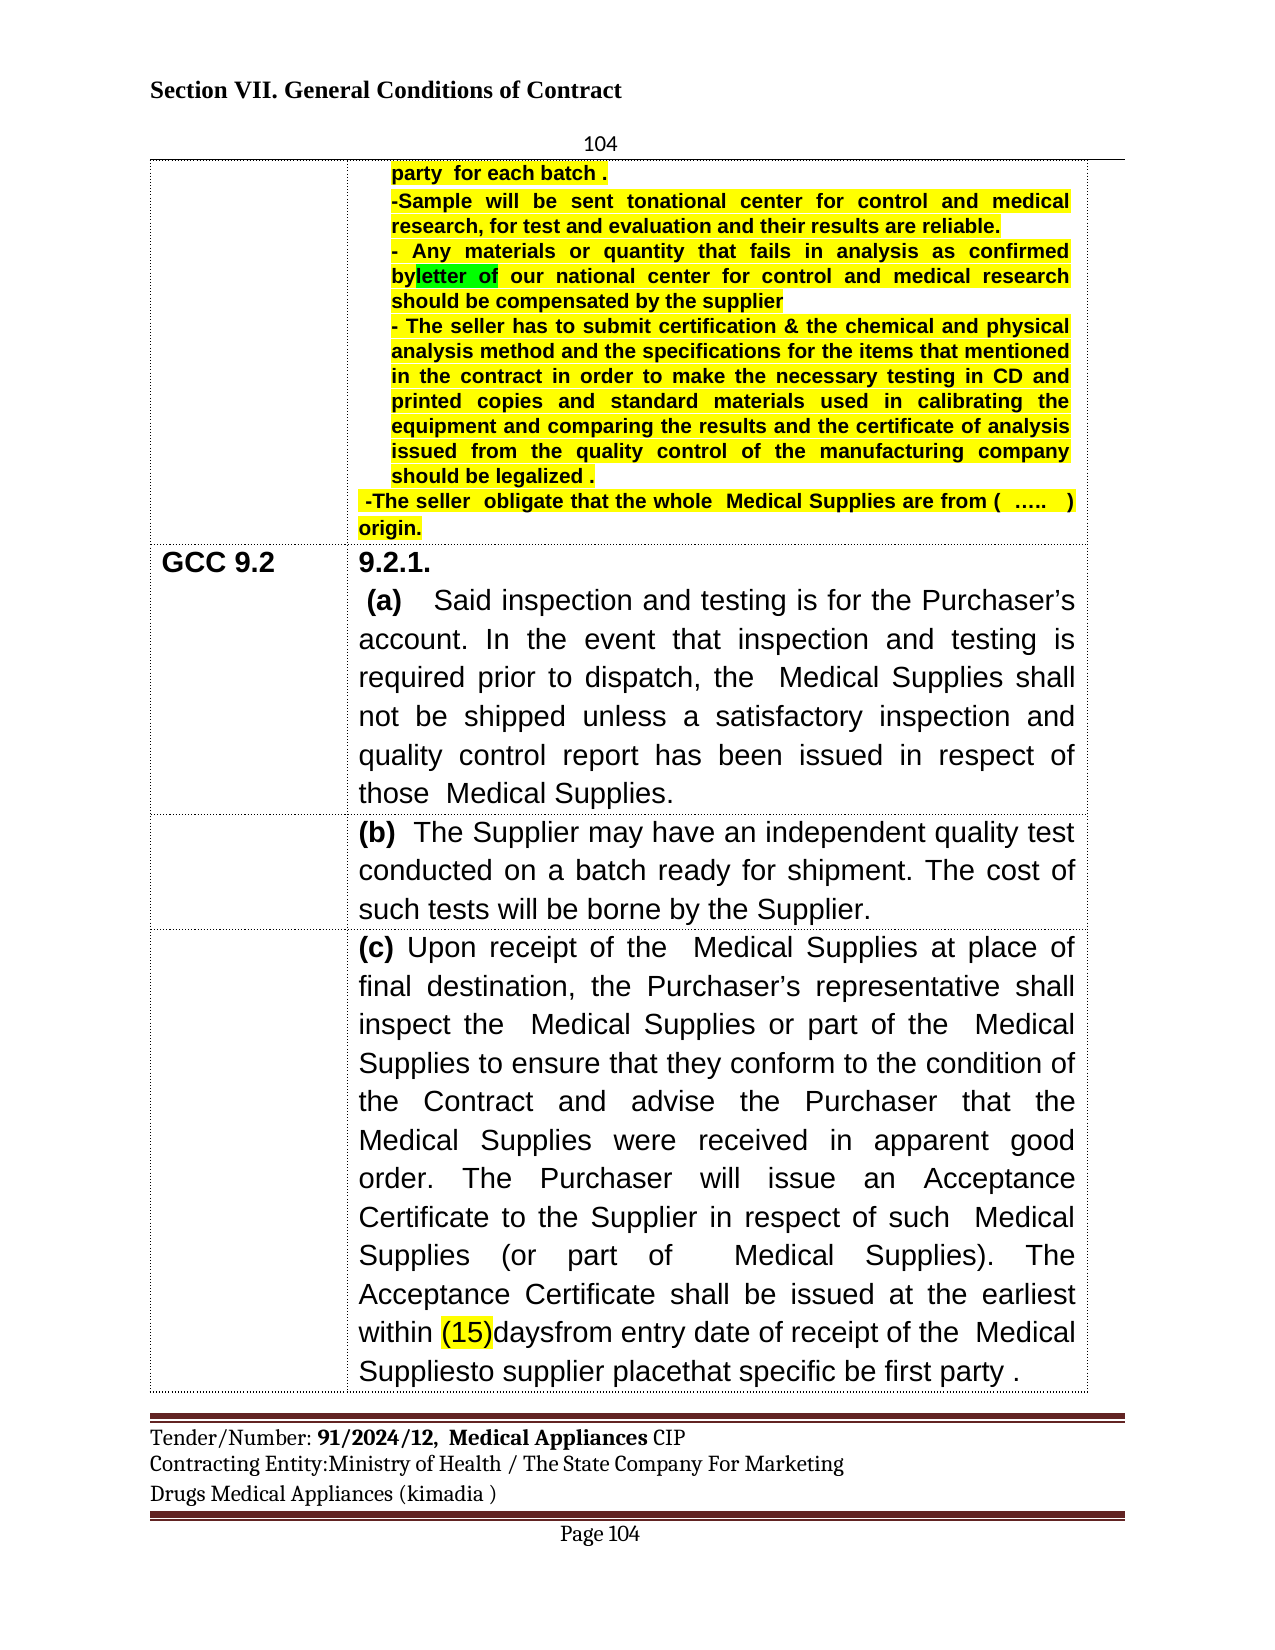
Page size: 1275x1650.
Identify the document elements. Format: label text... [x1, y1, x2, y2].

table_cell GCC 9.1 [150, 160, 347, 544]
table_cell 9.2.1. (a) Said inspection and testing is for the Purchaser’s account. In the event that inspection and testing is required prior to dispatch, the Medical Supplies shall not be shipped unless a satisfactory inspection and quality control report has been issued in respect of those Medical Supplies. [347, 544, 1088, 813]
table_cell (c) Upon receipt of the Medical Supplies at place of final destination, the Purchaser’s representative shall inspect the Medical Supplies or part of the Medical Supplies to ensure that they conform to the condition of the Contract and advise the Purchaser that the Medical Supplies were received in apparent good order. The Purchaser will issue an Acceptance Certificate to the Supplier in respect of such Medical Supplies (or part of Medical Supplies). The Acceptance Certificate shall be issued at the earliest within (15)daysfrom entry date of receipt of the Medical Suppliesto supplier placethat specific be first party . [347, 929, 1088, 1391]
table_cell GCC 9.2 [150, 544, 347, 813]
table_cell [347, 160, 1088, 544]
table_cell (b) The Supplier may have an independent quality test conducted on a batch ready for shipment. The cost of such tests will be borne by the Supplier. [347, 814, 1088, 929]
table_cell [150, 929, 347, 1391]
table_cell [150, 814, 347, 929]
